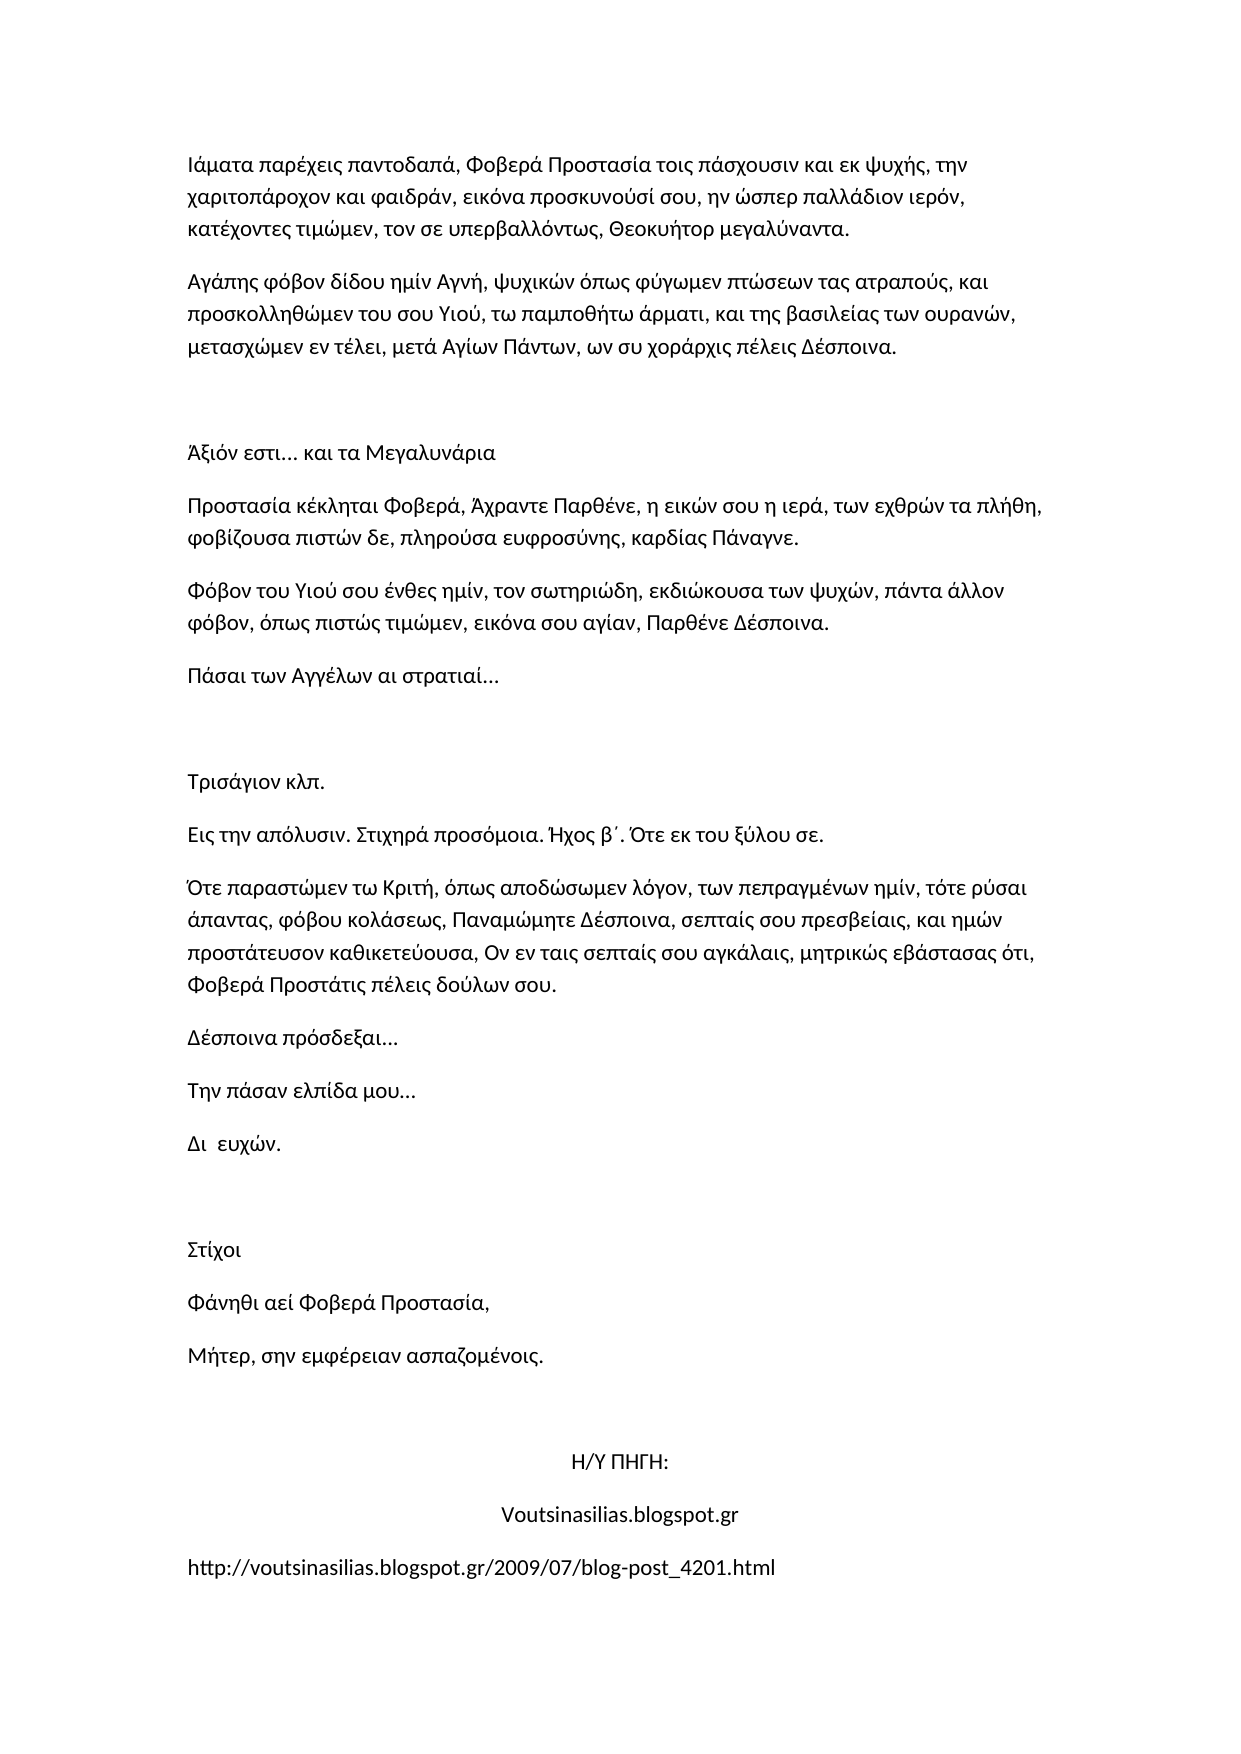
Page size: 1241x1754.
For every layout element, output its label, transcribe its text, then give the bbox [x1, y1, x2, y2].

text Φάνηθι αεί Φοβερά Προστασία, [187, 1288, 1053, 1316]
text Την πάσαν ελπίδα μου… [187, 1076, 1053, 1104]
text http://voutsinasilias.blogspot.gr/2009/07/blog-post_4201.html [187, 1553, 1053, 1581]
text Εις την απόλυσιν. Στιχηρά προσόμοια. Ήχος β´. Ότε εκ του ξύλου σε. [187, 820, 1053, 848]
text Δέσποινα πρόσδεξαι... [187, 1023, 1053, 1051]
text Μήτερ, σην εμφέρειαν ασπαζομένοις. [187, 1341, 1053, 1369]
text Ότε παραστώμεν τω Κριτή, όπως αποδώσωμεν λόγον, των πεπραγμένων ημίν, τότε ρύσαι άπαντας, φόβου κολάσεως, Παναμώμητε Δέσποινα, σεπταίς σου πρεσβείαις, και ημών προστάτευσον καθικετεύουσα, Ον εν ταις σεπταίς σου αγκάλαις, μητρικώς εβάστασας ότι, Φοβερά Προστάτις πέλεις δούλων σου. [187, 873, 1053, 998]
text Δι ευχών. [187, 1129, 1053, 1157]
text Η/Υ ΠΗΓΗ: [187, 1447, 1053, 1475]
text Voutsinasilias.blogspot.gr [187, 1500, 1053, 1528]
text Φόβον του Υιού σου ένθες ημίν, τον σωτηριώδη, εκδιώκουσα των ψυχών, πάντα άλλον φόβον, όπως πιστώς τιμώμεν, εικόνα σου αγίαν, Παρθένε Δέσποινα. [187, 576, 1053, 636]
text Αγάπης φόβον δίδου ημίν Αγνή, ψυχικών όπως φύγωμεν πτώσεων τας ατραπούς, και προσκολληθώμεν του σου Υιού, τω παμποθήτω άρματι, και της βασιλείας των ουρανών, μετασχώμεν εν τέλει, μετά Αγίων Πάντων, ων συ χοράρχις πέλεις Δέσποινα. [187, 267, 1053, 360]
text Τρισάγιον κλπ. [187, 767, 1053, 795]
text Ιάματα παρέχεις παντοδαπά, Φοβερά Προστασία τοις πάσχουσιν και εκ ψυχής, την χαριτοπάροχον και φαιδράν, εικόνα προσκυνούσί σου, ην ώσπερ παλλάδιον ιερόν, κατέχοντες τιμώμεν, τον σε υπερβαλλόντως, Θεοκυήτορ μεγαλύναντα. [187, 150, 1053, 242]
text Προστασία κέκληται Φοβερά, Άχραντε Παρθένε, η εικών σου η ιερά, των εχθρών τα πλήθη, φοβίζουσα πιστών δε, πληρούσα ευφροσύνης, καρδίας Πάναγνε. [187, 491, 1053, 551]
text Άξιόν εστι... και τα Μεγαλυνάρια [187, 438, 1053, 466]
text Πάσαι των Αγγέλων αι στρατιαί... [187, 661, 1053, 689]
text Στίχοι [187, 1235, 1053, 1263]
